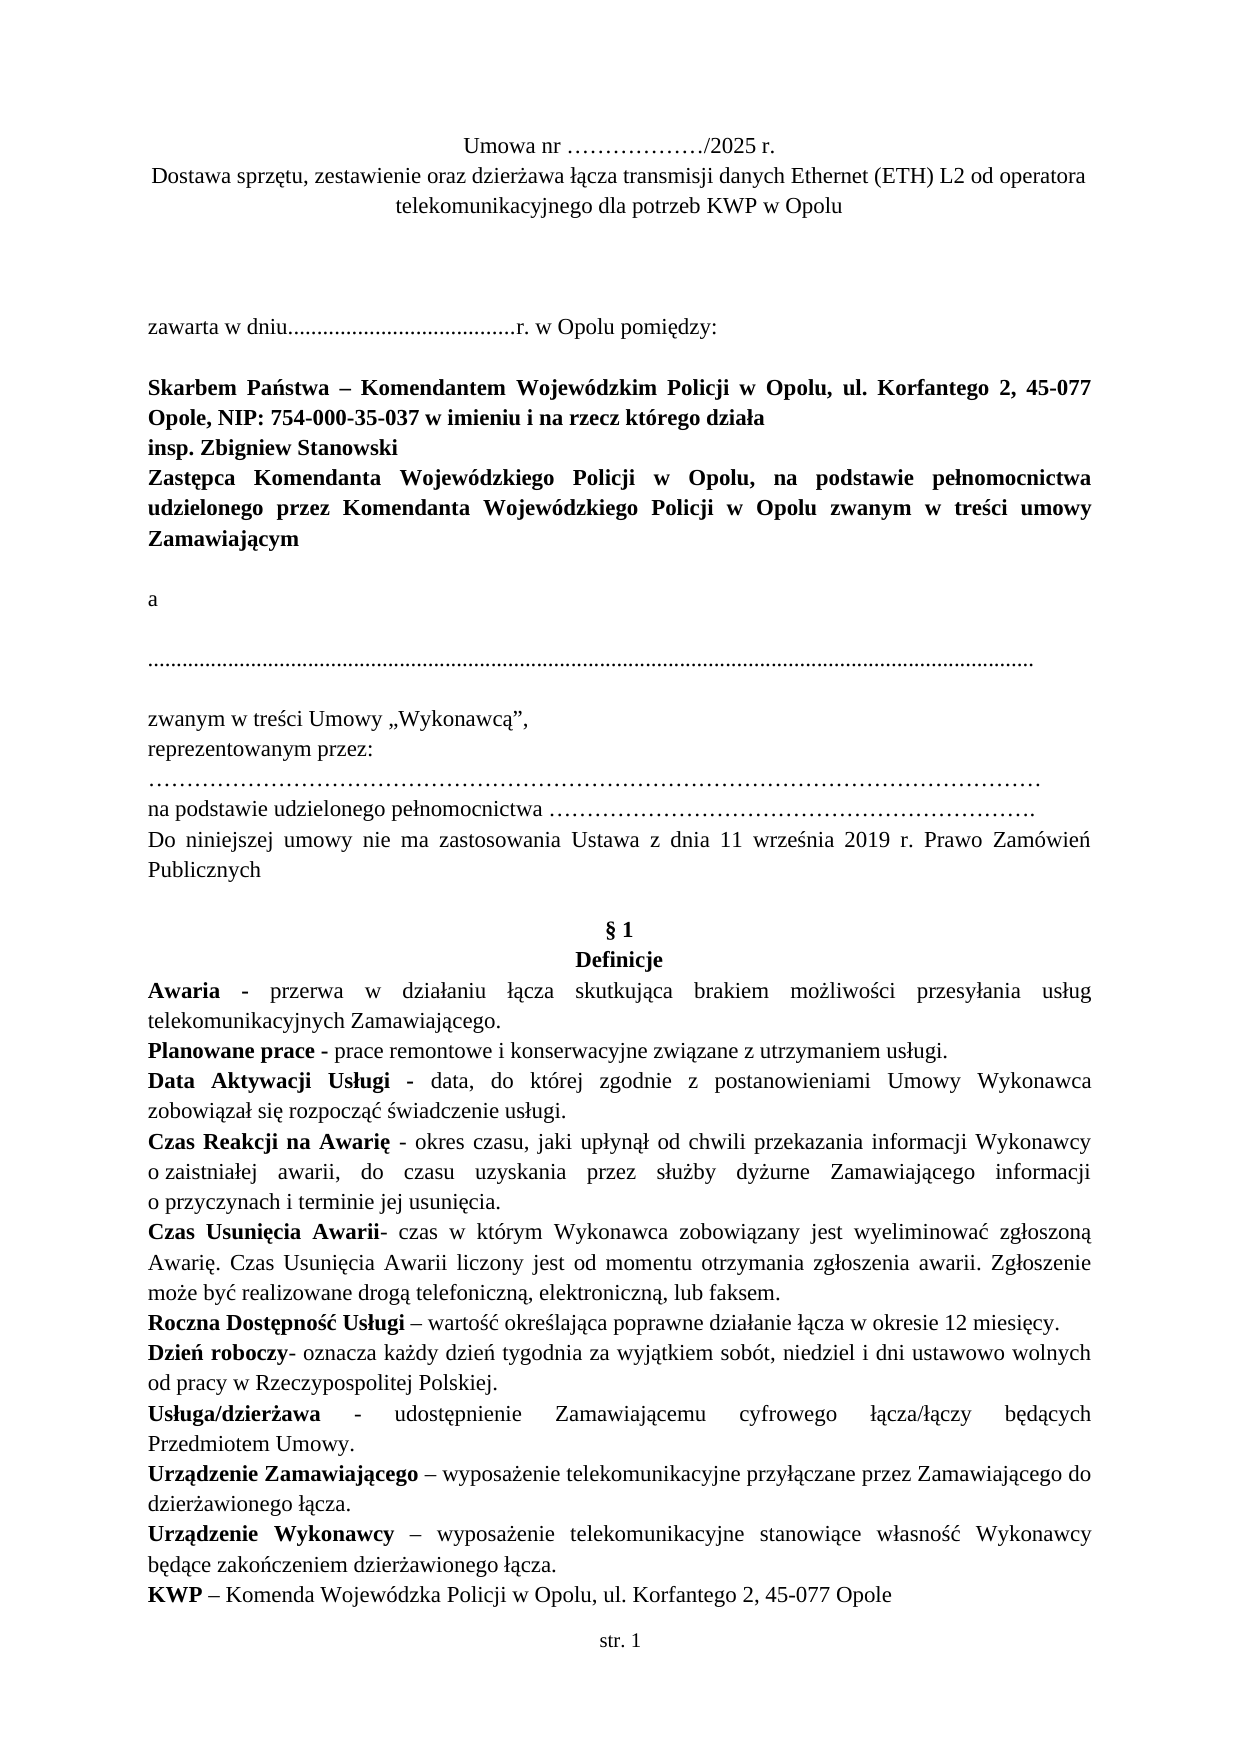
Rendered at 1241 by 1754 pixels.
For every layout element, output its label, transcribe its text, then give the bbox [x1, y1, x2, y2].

text Zastępca Komendanta Wojewódzkiego Policji w Opolu, na podstawie pełnomocnictwa udzielonego przez Komendanta Wojewódzkiego Policji w Opolu zwanym w treści umowy Zamawiającym [148, 464, 1093, 551]
text Awaria - przerwa w działaniu łącza skutkująca brakiem możliwości przesyłania usług telekomunikacyjnych Zamawiającego. [148, 977, 1093, 1033]
text ……………………………………………………………………………………………………… [148, 765, 1093, 792]
text a [148, 585, 1093, 611]
text Do niniejszej umowy nie ma zastosowania Ustawa z dnia 11 września 2019 r. Prawo Zamówień Publicznych [148, 826, 1093, 882]
text Urządzenie Zamawiającego – wyposażenie telekomunikacyjne przyłączane przez Zamawiającego do dzierżawionego łącza. [148, 1460, 1093, 1517]
text Czas Usunięcia Awarii- czas w którym Wykonawca zobowiązany jest wyeliminować zgłoszoną Awarię. Czas Usunięcia Awarii liczony jest od momentu otrzymania zgłoszenia awarii. Zgłoszenie może być realizowane drogą telefoniczną, elektroniczną, lub faksem. [148, 1218, 1093, 1305]
text zawarta w dniu r. w Opolu pomiędzy: [148, 313, 1093, 339]
text na podstawie udzielonego pełnomocnictwa ………………………………………………………. [148, 795, 1093, 822]
text Definicje [148, 946, 1091, 973]
text Czas Reakcji na Awarię - okres czasu, jaki upłynął od chwili przekazania informacji Wykonawcy o zaistniałej awarii, do czasu uzyskania przez służby dyżurne Zamawiającego informacji o przyczynach i terminie jej usunięcia. [148, 1128, 1093, 1214]
text Skarbem Państwa – Komendantem Wojewódzkim Policji w Opolu, ul. Korfantego 2, 45-077 Opole, NIP: 754-000-35-037 w imieniu i na rzecz którego działa [148, 374, 1093, 430]
text zwanym w treści Umowy „Wykonawcą”, [148, 705, 1093, 731]
text Urządzenie Wykonawcy – wyposażenie telekomunikacyjne stanowiące własność Wykonawcy będące zakończeniem dzierżawionego łącza. [148, 1520, 1093, 1577]
text Roczna Dostępność Usługi – wartość określająca poprawne działanie łącza w okresie 12 miesięcy. [148, 1309, 1093, 1335]
text Data Aktywacji Usługi - data, do której zgodnie z postanowieniami Umowy Wykonawca zobowiązał się rozpocząć świadczenie usługi. [148, 1067, 1093, 1124]
text Umowa nr ………………/2025 r. [148, 132, 1091, 158]
text reprezentowanym przez: [148, 735, 1093, 761]
text Usługa/dzierżawa - udostępnienie Zamawiającemu cyfrowego łącza/łączy będących Przedmiotem Umowy. [148, 1399, 1093, 1456]
text insp. Zbigniew Stanowski [148, 434, 1093, 460]
text Planowane prace - prace remontowe i konserwacyjne związane z utrzymaniem usługi. [148, 1037, 1093, 1063]
text § 1 [148, 916, 1091, 943]
text Dzień roboczy- oznacza każdy dzień tygodnia za wyjątkiem sobót, niedziel i dni ustawowo wolnych od pracy w Rzeczypospolitej Polskiej. [148, 1339, 1093, 1396]
text KWP – Komenda Wojewódzka Policji w Opolu, ul. Korfantego 2, 45-077 Opole [148, 1581, 1093, 1607]
text Dostawa sprzętu, zestawienie oraz dzierżawa łącza transmisji danych Ethernet (ETH) L2 od operatora telekomunikacyjnego dla potrzeb KWP w Opolu [148, 162, 1091, 219]
